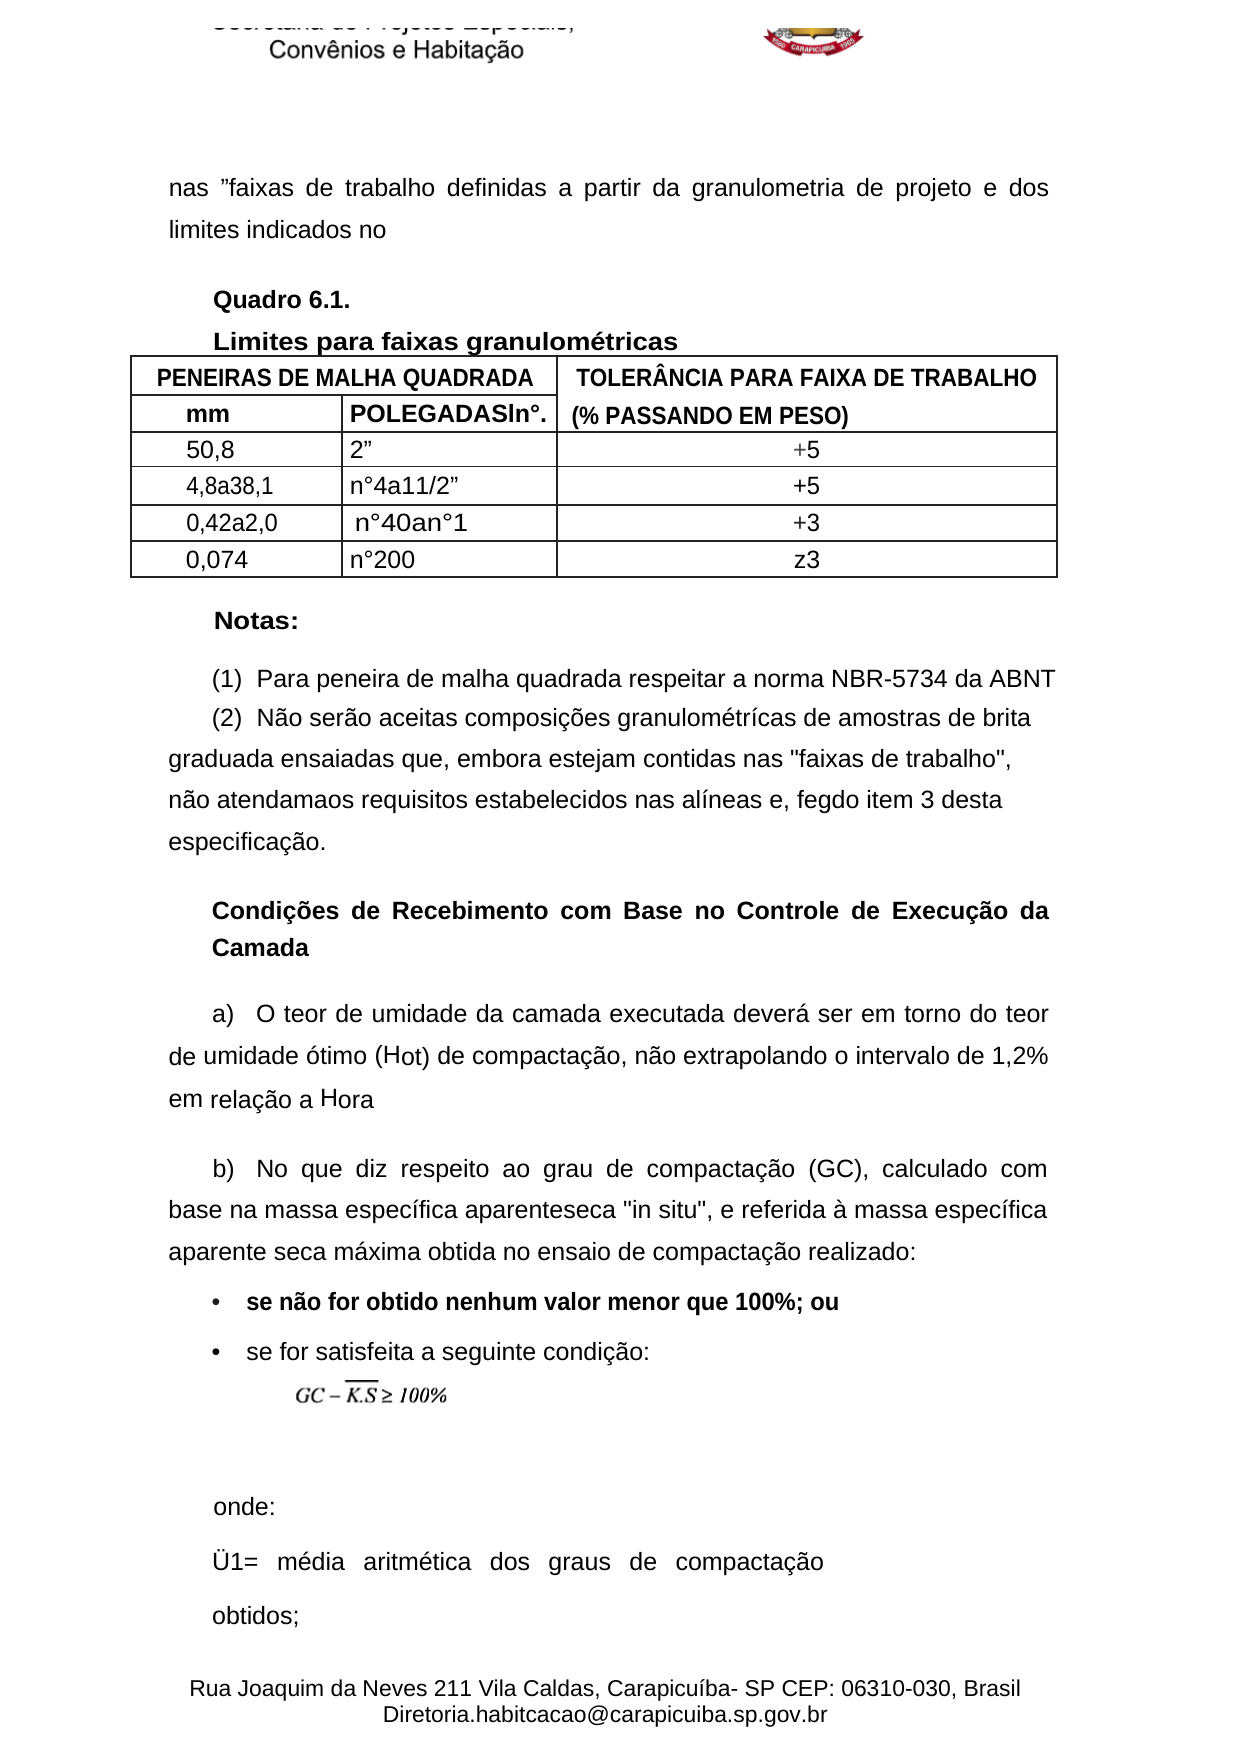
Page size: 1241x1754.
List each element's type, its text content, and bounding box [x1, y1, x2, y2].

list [168, 173, 1051, 243]
list se for satisfeita a seguinte condição: [211, 1337, 1093, 1366]
text Ü1= média aritmética dos graus de compactação obtidos; [212, 1521, 825, 1629]
list se não for obtido nenhum valor menor que 100%; ou [211, 1287, 1093, 1316]
table_header TOLERÂNCIA PARA FAIXA DE TRABALHO (% PASSANDO EM PESO) [558, 357, 1056, 431]
list Para peneira de malha quadrada respeitar a norma NBR-5734 da ABNT [212, 664, 1093, 692]
table_cell 2” [343, 433, 556, 466]
table_cell 0,42a2,0 [132, 506, 341, 540]
list No que diz respeito ao grau de compactação (GC), calculado com base na massa específica aparenteseca "in situ", e referida à massa específica aparente seca máxima obtida no ensaio de compactação realizado: [168, 1154, 1049, 1265]
table_cell POLEGADASln°. [343, 396, 556, 431]
table_cell z3 [558, 542, 1056, 576]
table_cell +5 [558, 467, 1056, 504]
table_cell +5 [558, 433, 1056, 466]
table_header PENEIRAS DE MALHA QUADRADA [132, 357, 556, 394]
text onde: [213, 1492, 1093, 1521]
text Notas: [213, 606, 1093, 635]
list O teor de umidade da camada executada deverá ser em torno do teor de umidade ótimo (Hot) de compactação, não extrapolando o intervalo de 1,2% em relação a Hora [168, 999, 1050, 1114]
table_cell n°40an°1 [343, 506, 556, 540]
picture [162, 28, 1048, 73]
picture [296, 1380, 447, 1405]
table_cell n°4a11/2” [343, 467, 556, 504]
table_cell 50,8 [132, 433, 341, 466]
table_cell n°200 [343, 542, 556, 576]
table_cell mm [132, 396, 341, 431]
text Limites para faixas granulométricas [213, 327, 1093, 355]
list Condições de Recebimento com Base no Controle de Execução da Camada [212, 896, 1050, 962]
list Quadro 6.1. [213, 285, 1051, 314]
list Não serão aceitas composições granulométrícas de amostras de brita graduada ensaiadas que, embora estejam contidas nas "faixas de trabalho", não atendamaos requisitos estabelecidos nas alíneas e, fegdo item 3 desta especificação. [168, 703, 1048, 855]
table_cell 0,074 [132, 542, 341, 576]
table_cell 4,8a38,1 [132, 467, 341, 504]
table_cell +3 [558, 506, 1056, 540]
